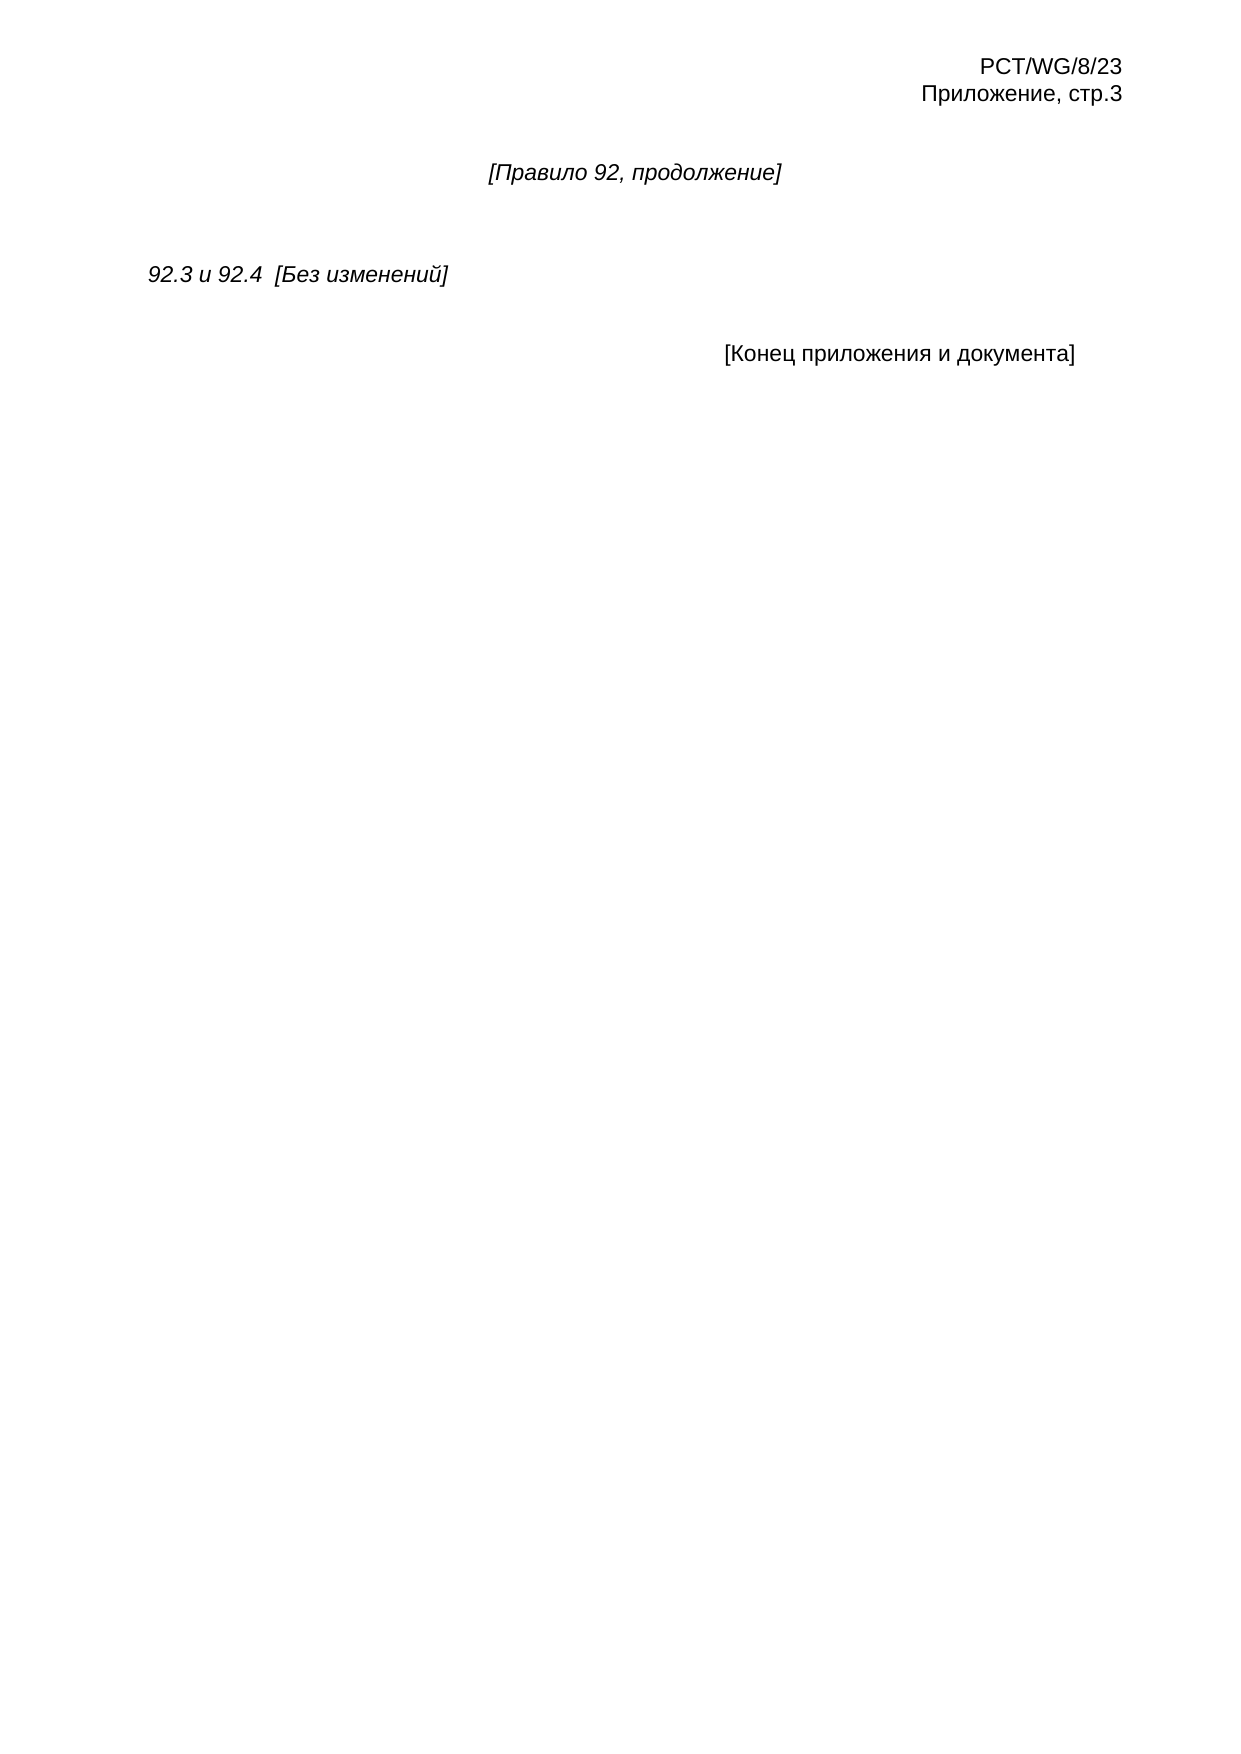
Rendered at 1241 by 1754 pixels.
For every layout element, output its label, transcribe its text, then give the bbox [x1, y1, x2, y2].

text 92.3 и 92.4 [Без изменений] [148, 261, 1122, 288]
text [Конец приложения и документа] [724, 340, 1122, 367]
text [Правило 92, продолжение] [148, 158, 1122, 185]
